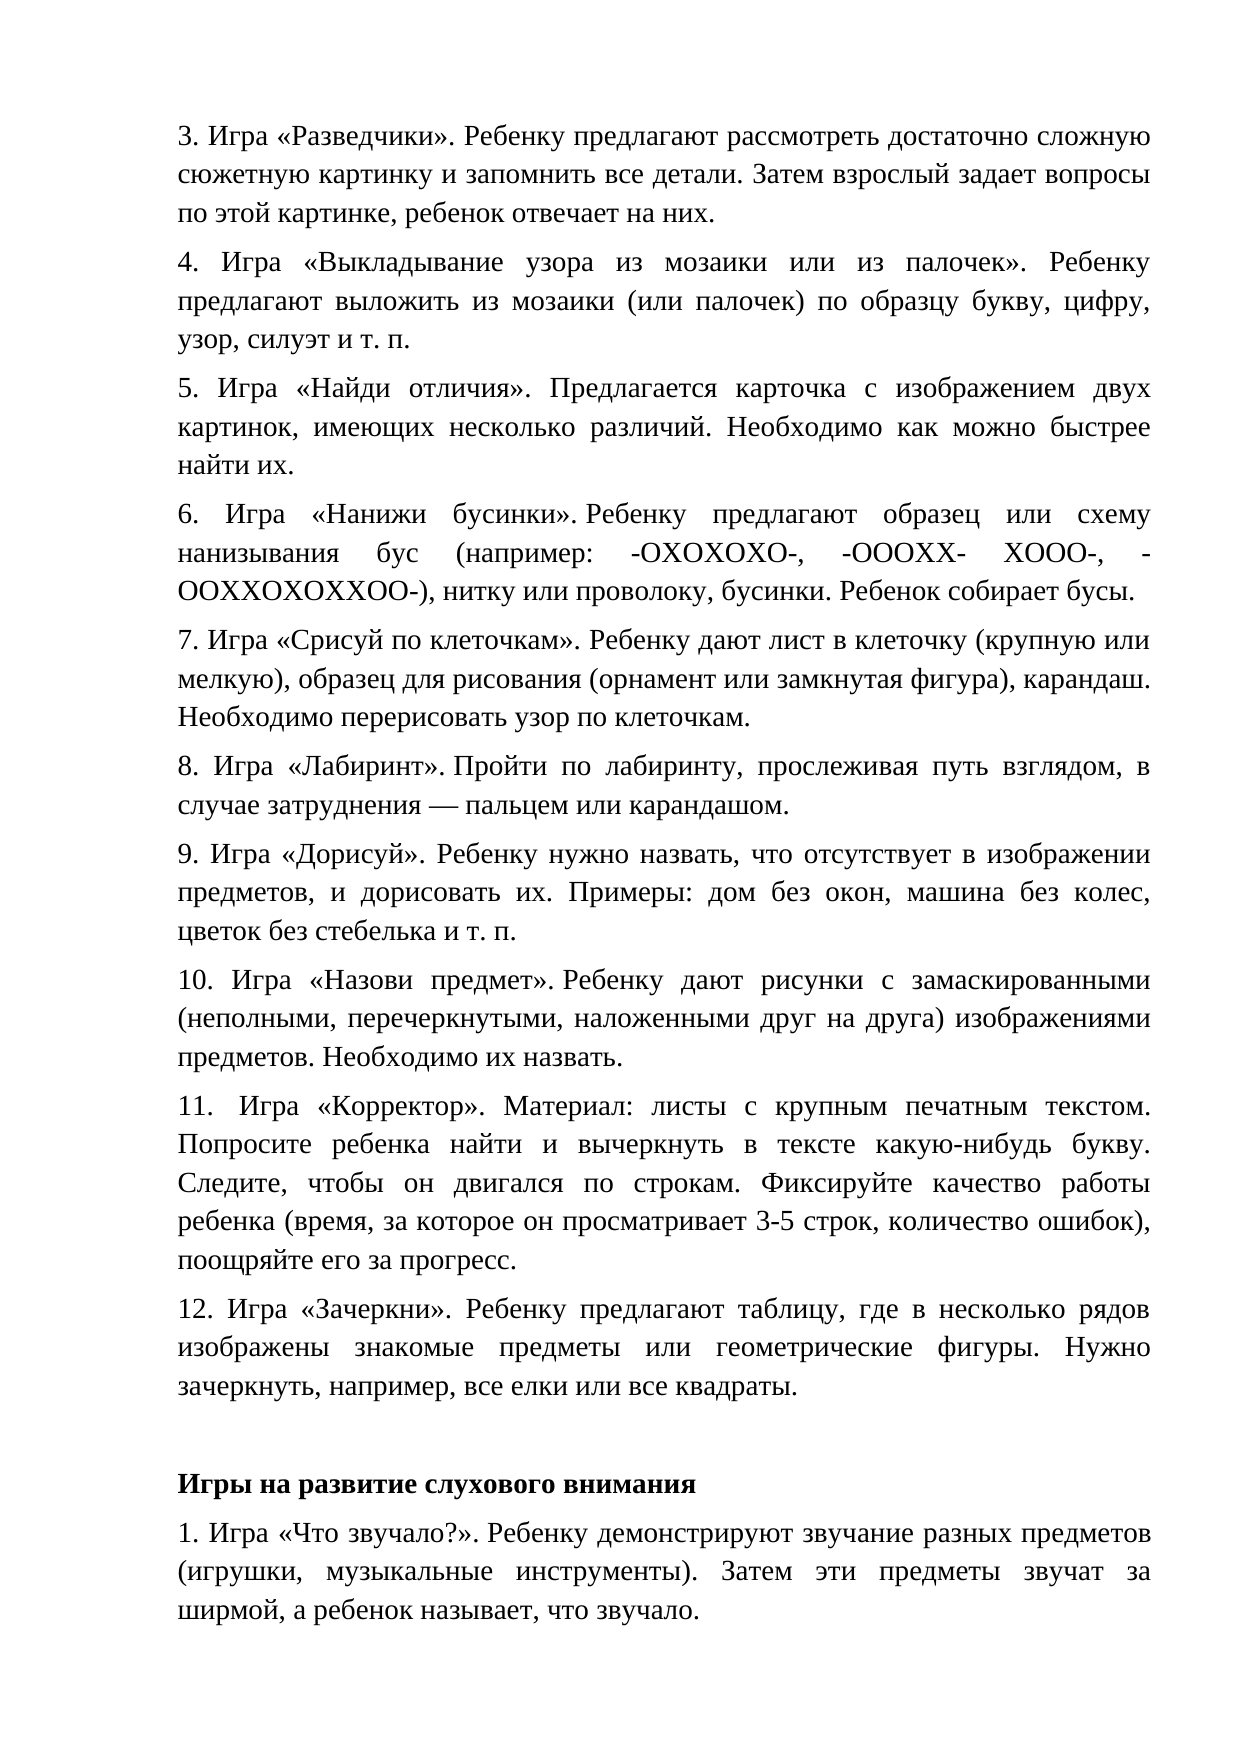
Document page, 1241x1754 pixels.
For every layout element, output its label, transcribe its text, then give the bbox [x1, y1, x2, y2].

text 6. Игра «Нанижи бусинки». Ребенку предлагают образец или схему нанизывания бус (например: -ОХОХОХО-, -ОООХХ- ХООО-, -ООХХОХОХХОО-), нитку или проволоку, бусинки. Ребенок собирает бусы. [177, 496, 1152, 607]
text 4. Игра «Выкладывание узора из мозаики или из палочек». Ребенку предлагают выложить из мозаики (или палочек) по образцу букву, цифру, узор, силуэт и т. п. [177, 244, 1152, 355]
text Игры на развитие слухового внимания [177, 1466, 1152, 1499]
text 12. Игра «Зачеркни». Ребенку предлагают таблицу, где в несколько рядов изображены знакомые предметы или геометрические фигуры. Нужно зачеркнуть, например, все елки или все квадраты. [177, 1291, 1152, 1402]
text 7. Игра «Срисуй по клеточкам». Ребенку дают лист в клеточку (крупную или мелкую), образец для рисования (орнамент или замкнутая фигура), карандаш. Необходимо перерисовать узор по клеточкам. [177, 622, 1152, 733]
text 5. Игра «Найди отличия». Предлагается карточка с изображением двух картинок, имеющих несколько различий. Необходимо как можно быстрее найти их. [177, 370, 1152, 481]
text 9. Игра «Дорисуй». Ребенку нужно назвать, что отсутствует в изображении предметов, и дорисовать их. Примеры: дом без окон, машина без колес, цветок без стебелька и т. п. [177, 836, 1152, 946]
text 10. Игра «Назови предмет». Ребенку дают рисунки с замаскированными (неполными, перечеркнутыми, наложенными друг на друга) изображениями предметов. Необходимо их назвать. [177, 962, 1152, 1072]
text 1. Игра «Что звучало?». Ребенку демонстрируют звучание разных предметов (игрушки, музыкальные инструменты). Затем эти предметы звучат за ширмой, а ребенок называет, что звучало. [177, 1515, 1152, 1626]
text 11. Игра «Корректор». Материал: листы с крупным печатным текстом. Попросите ребенка найти и вычеркнуть в тексте какую-нибудь букву. Следите, чтобы он двигался по строкам. Фиксируйте качество работы ребенка (время, за которое он просматривает 3-5 строк, количество ошибок), поощряйте его за прогресс. [177, 1088, 1152, 1276]
text 3. Игра «Разведчики». Ребенку предлагают рассмотреть достаточно сложную сюжетную картинку и запомнить все детали. Затем взрослый задает вопросы по этой картинке, ребенок отвечает на них. [177, 118, 1152, 229]
text 8. Игра «Лабиринт». Пройти по лабиринту, прослеживая путь взглядом, в случае затруднения — пальцем или карандашом. [177, 748, 1152, 820]
